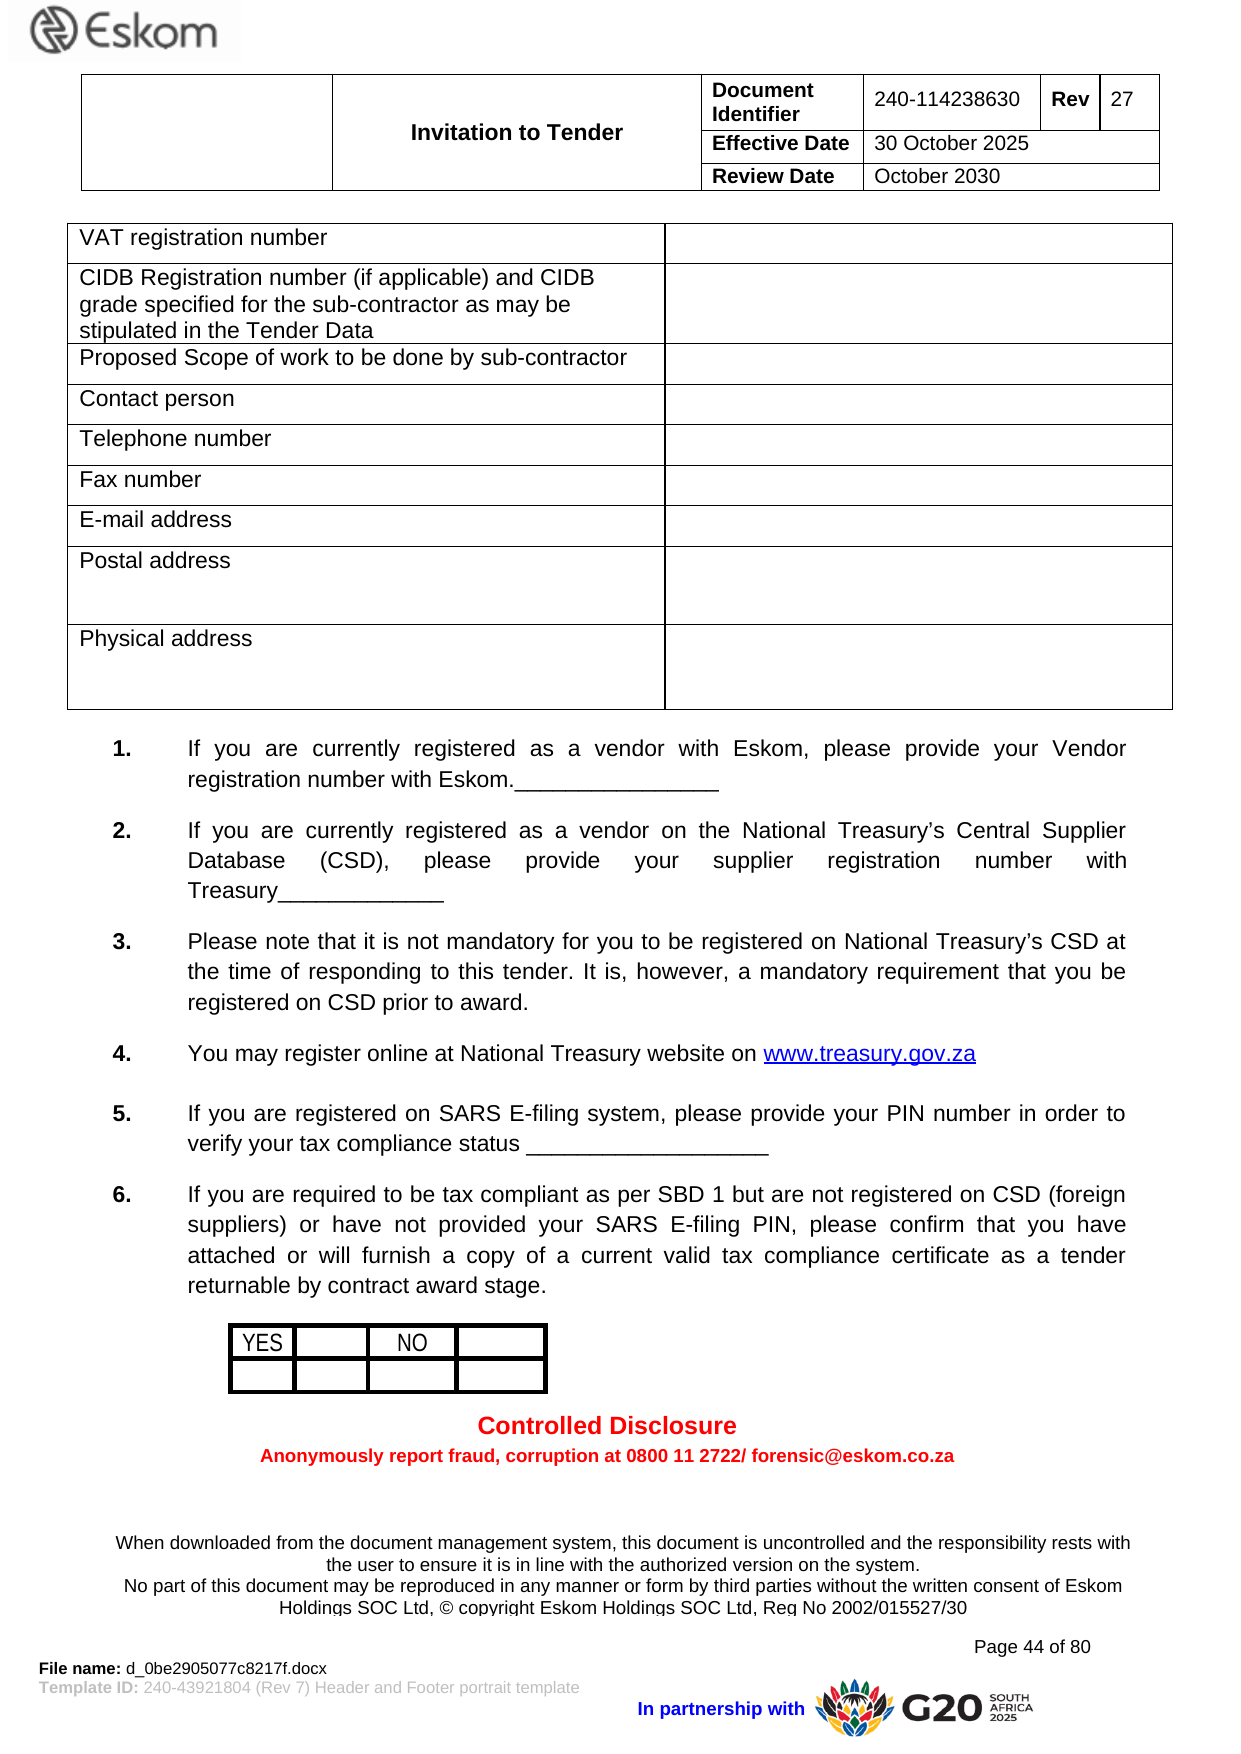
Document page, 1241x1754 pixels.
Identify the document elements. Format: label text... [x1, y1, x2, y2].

table_cell [666, 466, 1172, 505]
table_header [459, 1328, 543, 1356]
table_cell [666, 344, 1172, 384]
table_cell [666, 264, 1172, 343]
table_cell Proposed Scope of work to be done by sub-contractor [68, 344, 664, 384]
list If you are currently registered as a vendor with Eskom, please provide your Vendor registration number with Eskom.________________ [112, 735, 1128, 792]
table_cell [666, 385, 1172, 424]
table_cell [666, 506, 1172, 546]
table_cell [370, 1361, 454, 1389]
table_cell Postal address [68, 547, 664, 623]
table_header YES [233, 1328, 292, 1356]
list You may register online at National Treasury website on www.treasury.gov.za [112, 1039, 1128, 1066]
table_cell VAT registration number [68, 224, 664, 263]
list If you are registered on SARS E-filing system, please provide your PIN number in order to verify your tax compliance status ___________________ [112, 1100, 1128, 1157]
list If you are required to be tax compliant as per SBD 1 but are not registered on CSD (foreign suppliers) or have not provided your SARS E-filing PIN, please confirm that you have attached or will furnish a copy of a current valid tax compliance certificate as a tender returnable by contract award stage. [112, 1181, 1128, 1298]
table_cell [459, 1361, 543, 1389]
table_cell E-mail address [68, 506, 664, 546]
table_cell Physical address [68, 625, 664, 709]
table_header NO [370, 1328, 454, 1356]
table_cell Fax number [68, 466, 664, 505]
table_cell [666, 625, 1172, 709]
table_cell [666, 547, 1172, 623]
list Please note that it is not mandatory for you to be registered on National Treasury’s CSD at the time of responding to this tender. It is, however, a mandatory requirement that you be registered on CSD prior to award. [112, 928, 1128, 1015]
table_cell [233, 1361, 292, 1389]
table_header [297, 1328, 366, 1356]
table_cell [666, 224, 1172, 263]
list If you are currently registered as a vendor on the National Treasury’s Central Supplier Database (CSD), please provide your supplier registration number with Treasury_____________ [112, 817, 1128, 903]
table_cell Telephone number [68, 425, 664, 465]
table_cell [297, 1361, 366, 1389]
picture [814, 1678, 1037, 1737]
table_cell [666, 425, 1172, 465]
table_cell CIDB Registration number (if applicable) and CIDB grade specified for the sub-contractor as may be stipulated in the Tender Data [68, 264, 664, 343]
table_cell Contact person [68, 385, 664, 424]
